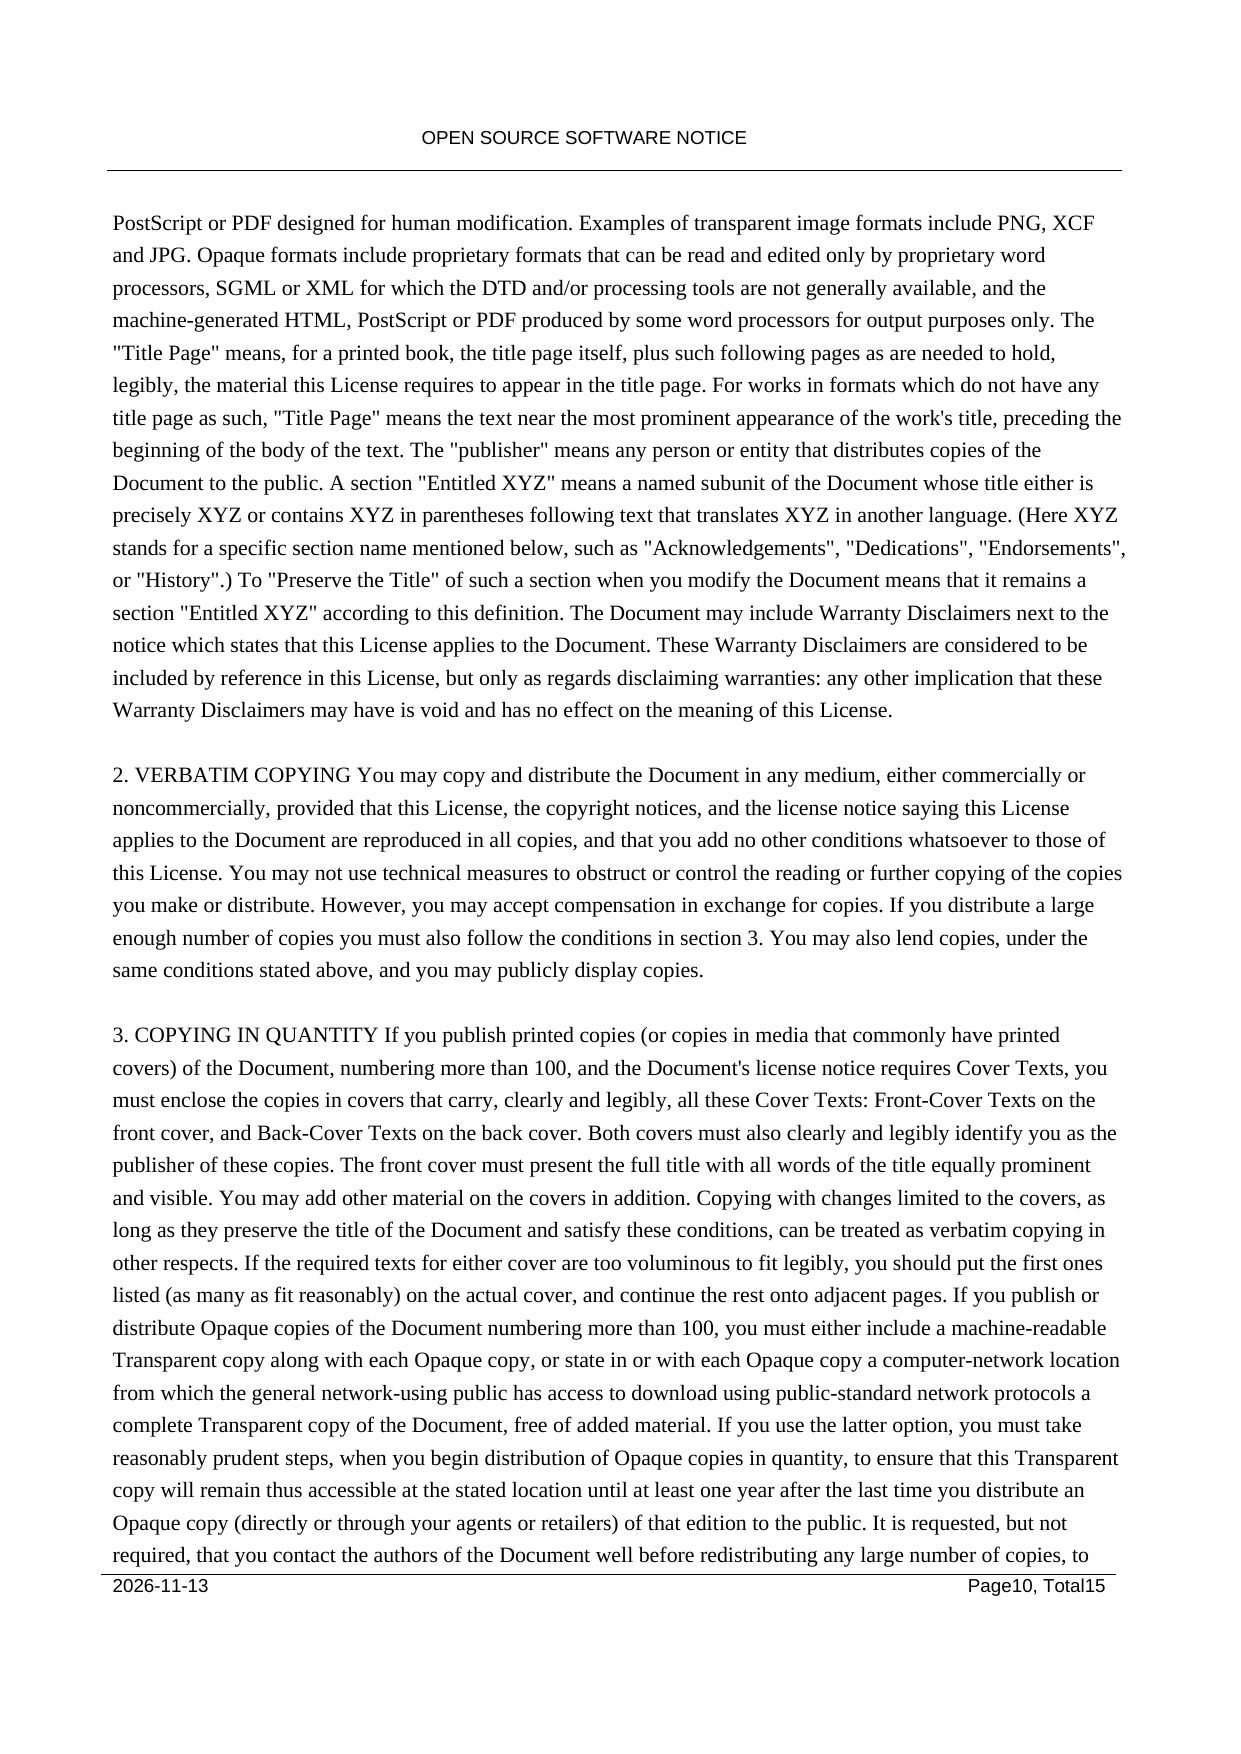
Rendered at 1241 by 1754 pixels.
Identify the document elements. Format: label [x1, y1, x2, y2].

text [112, 206, 1128, 1571]
